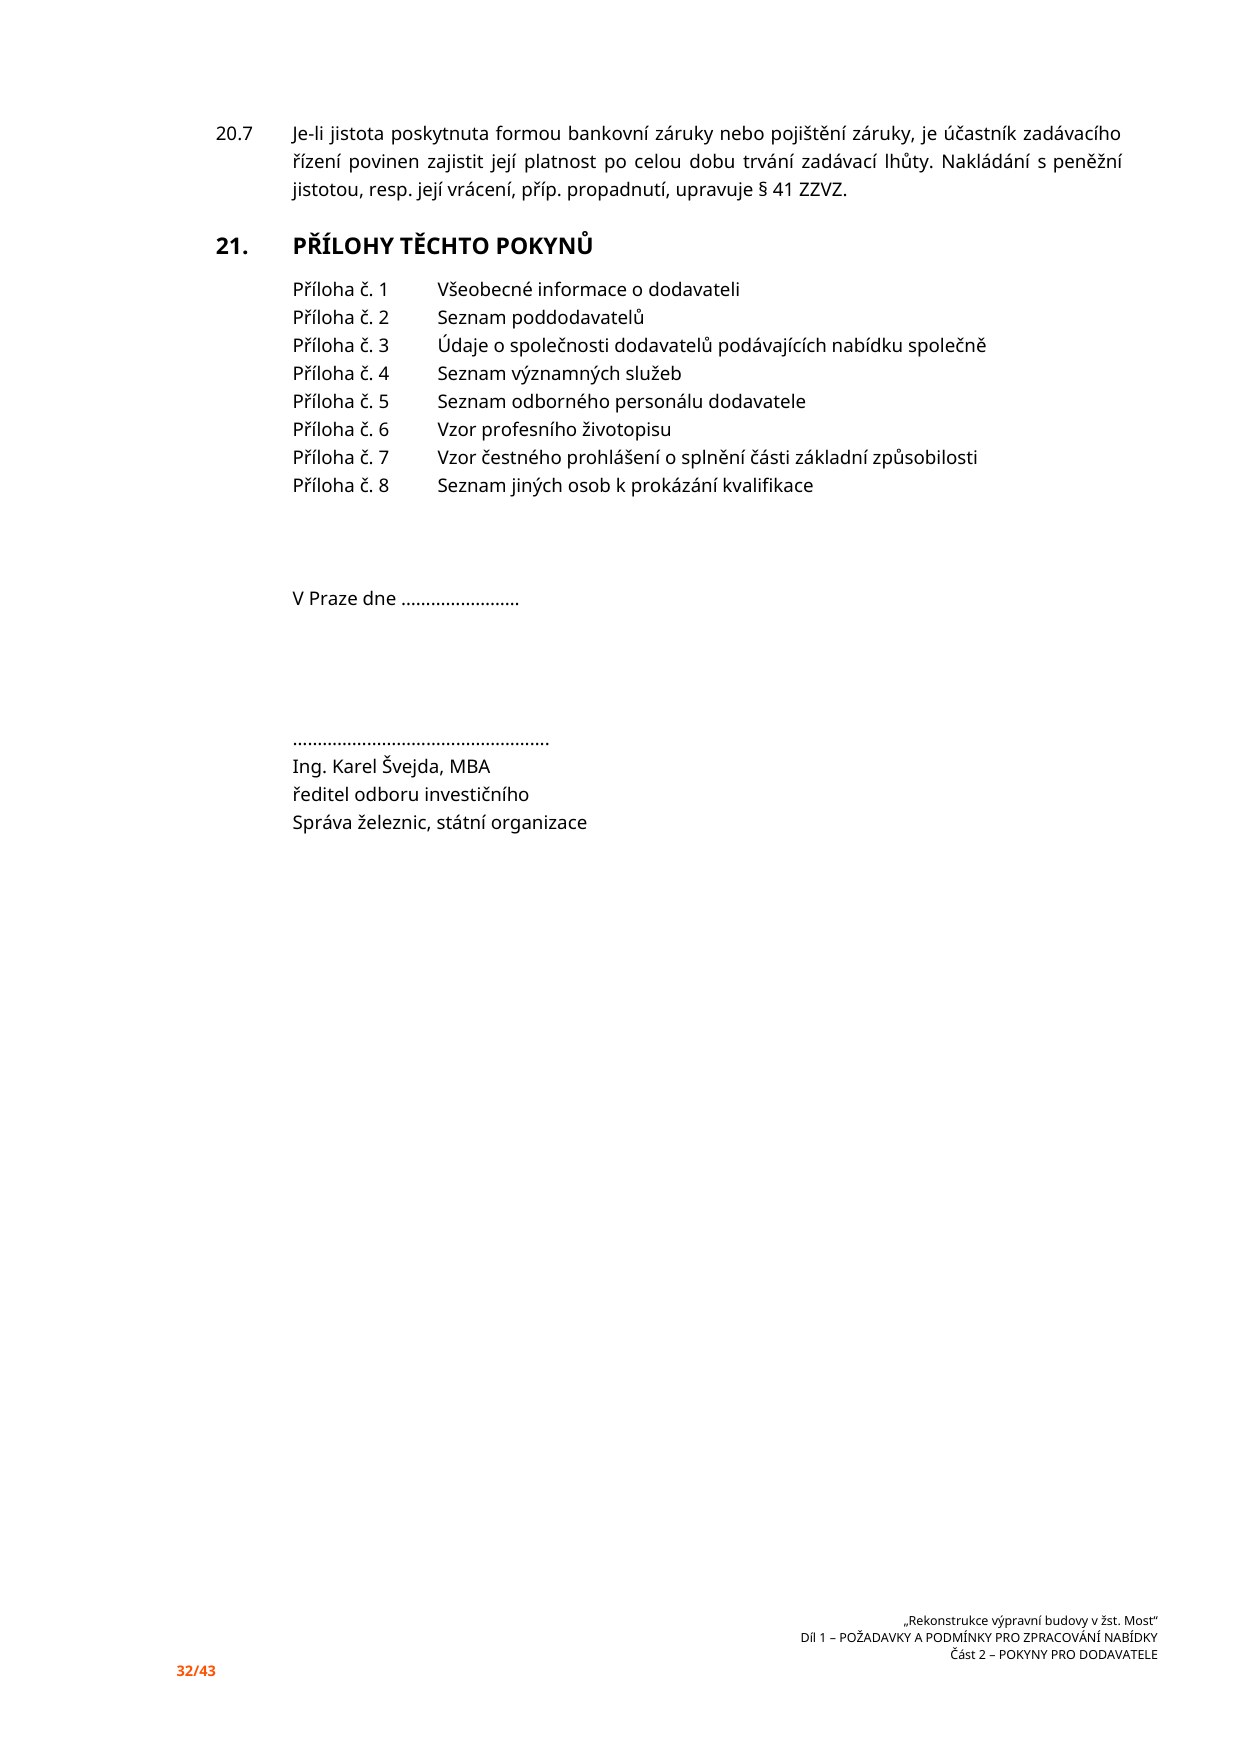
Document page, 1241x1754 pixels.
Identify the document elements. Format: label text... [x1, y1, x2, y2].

text Příloha č. 4 Seznam významných služeb [292, 361, 1122, 386]
text Příloha č. 8 Seznam jiných osob k prokázání kvalifikace [292, 473, 1122, 498]
text Příloha č. 1 Všeobecné informace o dodavateli [292, 277, 1122, 302]
text Správa železnic, státní organizace [292, 809, 1122, 834]
text Příloha č. 5 Seznam odborného personálu dodavatele [292, 389, 1122, 414]
text Příloha č. 7 Vzor čestného prohlášení o splnění části základní způsobilosti [292, 445, 1122, 470]
text PŘÍLOHY TĚCHTO POKYNŮ [216, 230, 1122, 261]
text ředitel odboru investičního [292, 781, 1122, 806]
text Příloha č. 2 Seznam poddodavatelů [292, 304, 1122, 330]
text ……………………………………………. [292, 725, 1122, 750]
text Ing. Karel Švejda, MBA [292, 753, 1122, 778]
text Příloha č. 3 Údaje o společnosti dodavatelů podávajících nabídku společně [292, 333, 1122, 358]
text Příloha č. 6 Vzor profesního životopisu [292, 417, 1122, 442]
text V Praze dne …………………… [292, 585, 1122, 610]
text Je-li jistota poskytnuta formou bankovní záruky nebo pojištění záruky, je účastník zadávacího řízení povinen zajistit její platnost po celou dobu trvání zadávací lhůty. Nakládání s peněžní jistotou, resp. její vrácení, příp. propadnutí, upravuje § 41 ZZVZ. [216, 121, 1122, 202]
